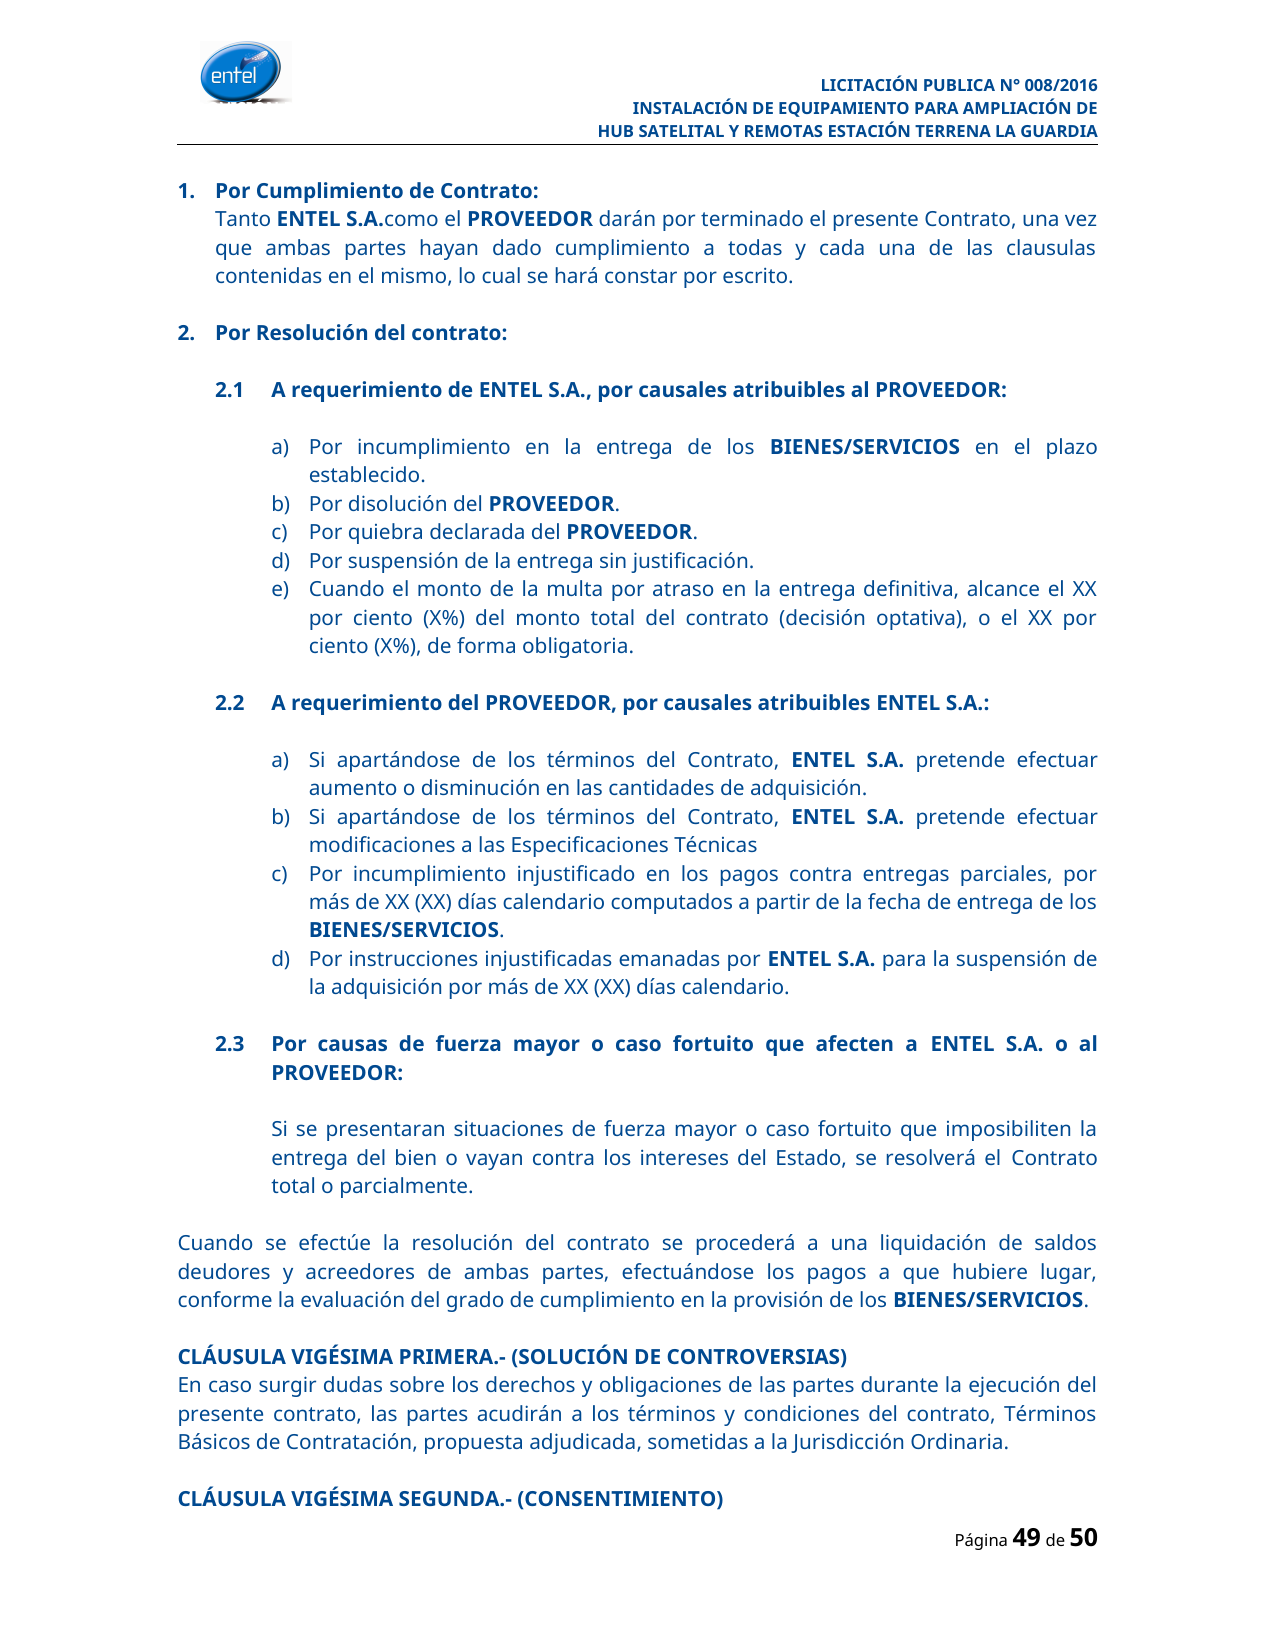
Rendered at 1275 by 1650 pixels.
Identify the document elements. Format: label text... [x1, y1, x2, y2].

text En caso surgir dudas sobre los derechos y obligaciones de las partes durante la ejecución del presente contrato, las partes acudirán a los términos y condiciones del contrato, Términos Básicos de Contratación, propuesta adjudicada, sometidas a la Jurisdicción Ordinaria. [177, 1371, 1098, 1456]
list A requerimiento de ENTEL S.A., por causales atribuibles al PROVEEDOR: [215, 375, 1098, 404]
picture [200, 41, 293, 104]
list Si apartándose de los términos del Contrato, ENTEL S.A. pretende efectuar aumento o disminución en las cantidades de adquisición. [271, 745, 1098, 802]
text Cuando se efectúe la resolución del contrato se procederá a una liquidación de saldos deudores y acreedores de ambas partes, efectuándose los pagos a que hubiere lugar, conforme la evaluación del grado de cumplimiento en la provisión de los BIENES/SERVICIOS. [177, 1228, 1098, 1314]
list Por suspensión de la entrega sin justificación. [271, 546, 1098, 574]
text CLÁUSULA VIGÉSIMA PRIMERA.- (SOLUCIÓN DE CONTROVERSIAS) [177, 1342, 1098, 1371]
list Por causas de fuerza mayor o caso fortuito que afecten a ENTEL S.A. o al PROVEEDOR: [215, 1029, 1098, 1086]
text Si se presentaran situaciones de fuerza mayor o caso fortuito que imposibiliten la entrega del bien o vayan contra los intereses del Estado, se resolverá el Contrato total o parcialmente. [271, 1114, 1098, 1200]
list Por Resolución del contrato: [177, 318, 1098, 347]
text Tanto ENTEL S.A.como el PROVEEDOR darán por terminado el presente Contrato, una vez que ambas partes hayan dado cumplimiento a todas y cada una de las clausulas contenidas en el mismo, lo cual se hará constar por escrito. [215, 204, 1098, 290]
list Por instrucciones injustificadas emanadas por ENTEL S.A. para la suspensión de la adquisición por más de XX (XX) días calendario. [271, 944, 1098, 1001]
list Por Cumplimiento de Contrato: [177, 176, 1098, 204]
list A requerimiento del PROVEEDOR, por causales atribuibles ENTEL S.A.: [215, 688, 1098, 716]
list Cuando el monto de la multa por atraso en la entrega definitiva, alcance el XX por ciento (X%) del monto total del contrato (decisión optativa), o el XX por ciento (X%), de forma obligatoria. [271, 574, 1098, 659]
list Si apartándose de los términos del Contrato, ENTEL S.A. pretende efectuar modificaciones a las Especificaciones Técnicas [271, 802, 1098, 859]
list Por quiebra declarada del PROVEEDOR. [271, 517, 1098, 546]
list Por incumplimiento injustificado en los pagos contra entregas parciales, por más de XX (XX) días calendario computados a partir de la fecha de entrega de los BIENES/SERVICIOS. [271, 859, 1098, 944]
list Por incumplimiento en la entrega de los BIENES/SERVICIOS en el plazo establecido. [271, 432, 1098, 489]
text CLÁUSULA VIGÉSIMA SEGUNDA.- (CONSENTIMIENTO) [177, 1484, 1098, 1513]
list Por disolución del PROVEEDOR. [271, 489, 1098, 517]
